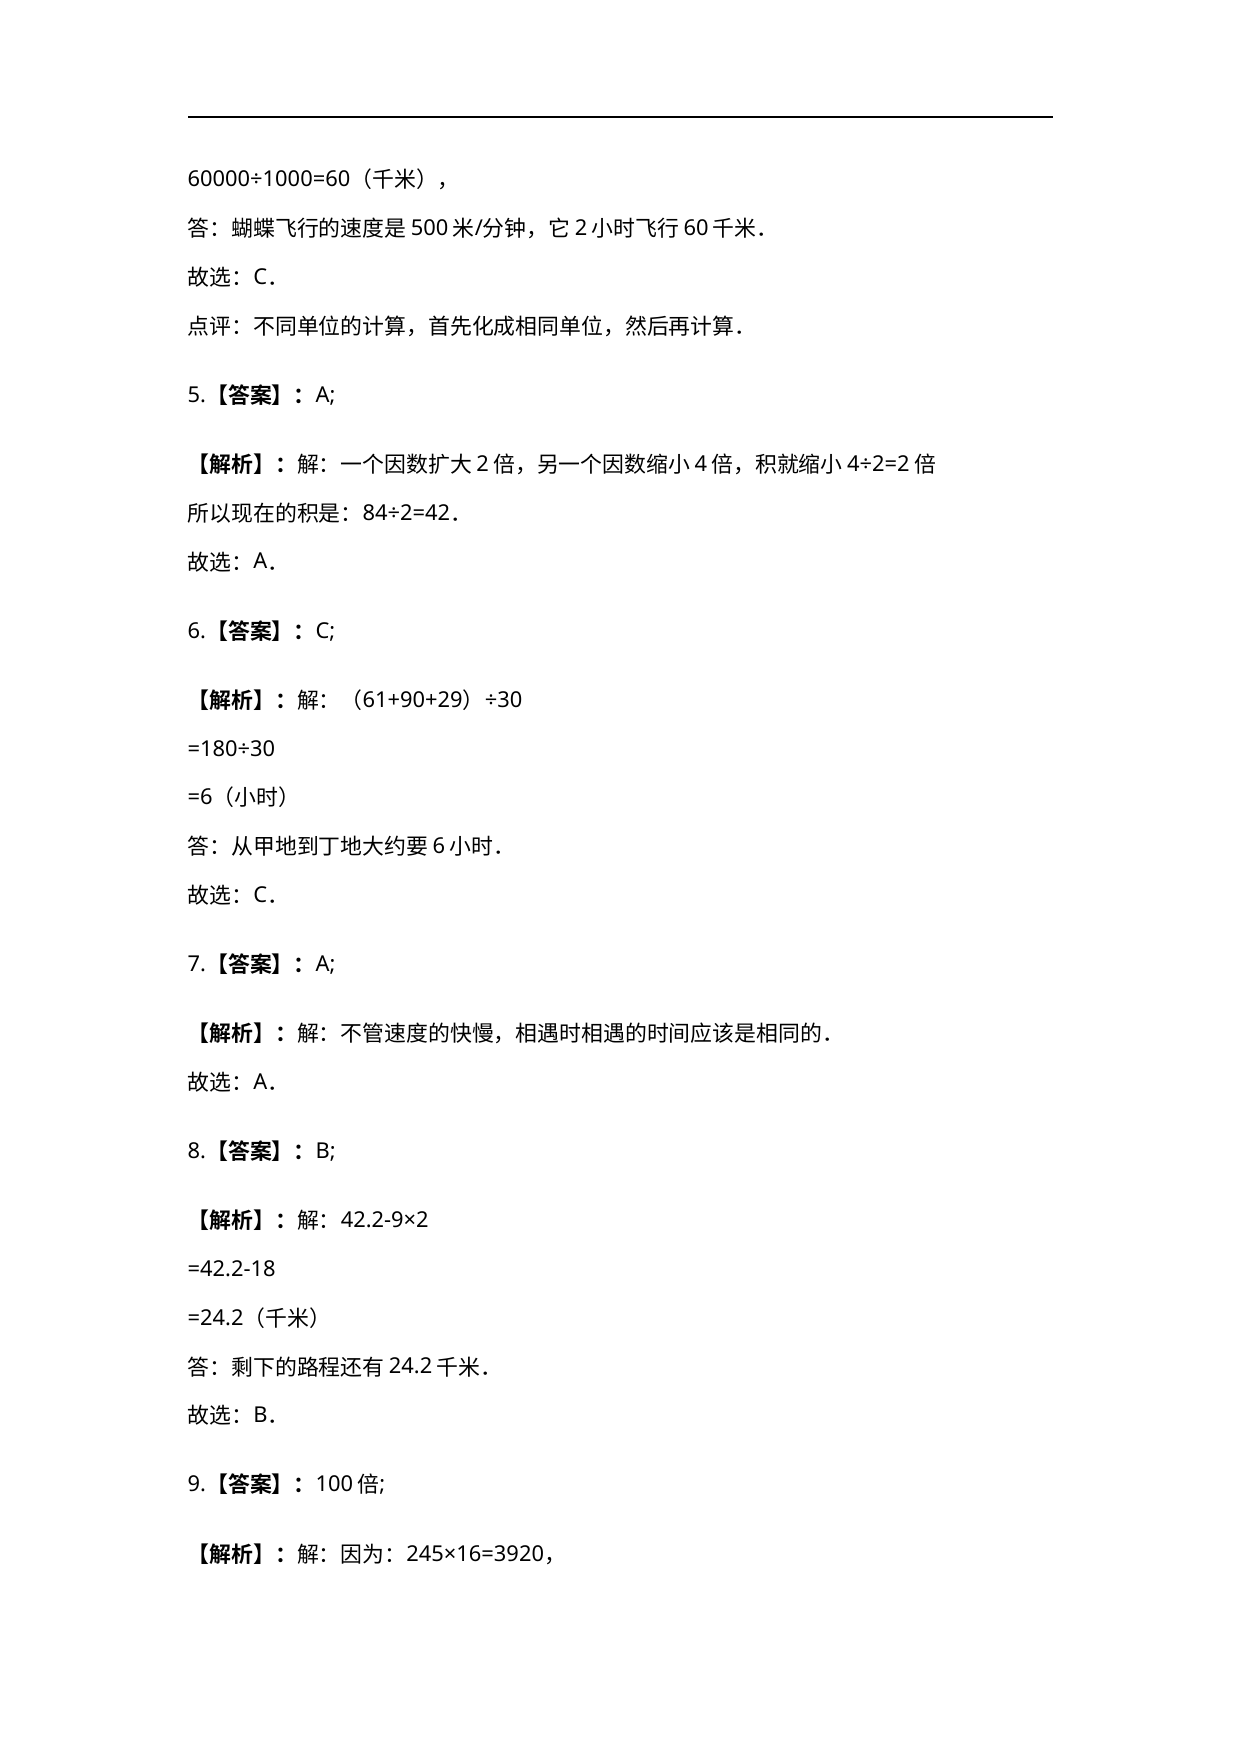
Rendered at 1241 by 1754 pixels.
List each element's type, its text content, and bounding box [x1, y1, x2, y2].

text 5.【答案】：A; [187, 377, 1053, 410]
text 7.【答案】：A; [187, 947, 1053, 979]
text 【解析】：解：不管速度的快慢，相遇时相遇的时间应该是相同的． 故选：A． [187, 1016, 1053, 1097]
text 6.【答案】：C; [187, 613, 1053, 646]
text 8.【答案】：B; [187, 1134, 1053, 1166]
text 【解析】：解：（61+90+29）÷30 =180÷30 =6（小时） 答：从甲地到丁地大约要6小时． 故选：C． [187, 682, 1053, 910]
text 【解析】：解：42.2-9×2 =42.2-18 =24.2（千米） 答：剩下的路程还有24.2千米． 故选：B． [187, 1203, 1053, 1430]
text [187, 162, 1053, 341]
text 9.【答案】：100倍; [187, 1467, 1053, 1499]
text 【解析】：解：一个因数扩大2倍，另一个因数缩小4倍，积就缩小4÷2=2倍 所以现在的积是：84÷2=42． 故选：A． [187, 447, 1053, 577]
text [187, 1536, 1053, 1569]
